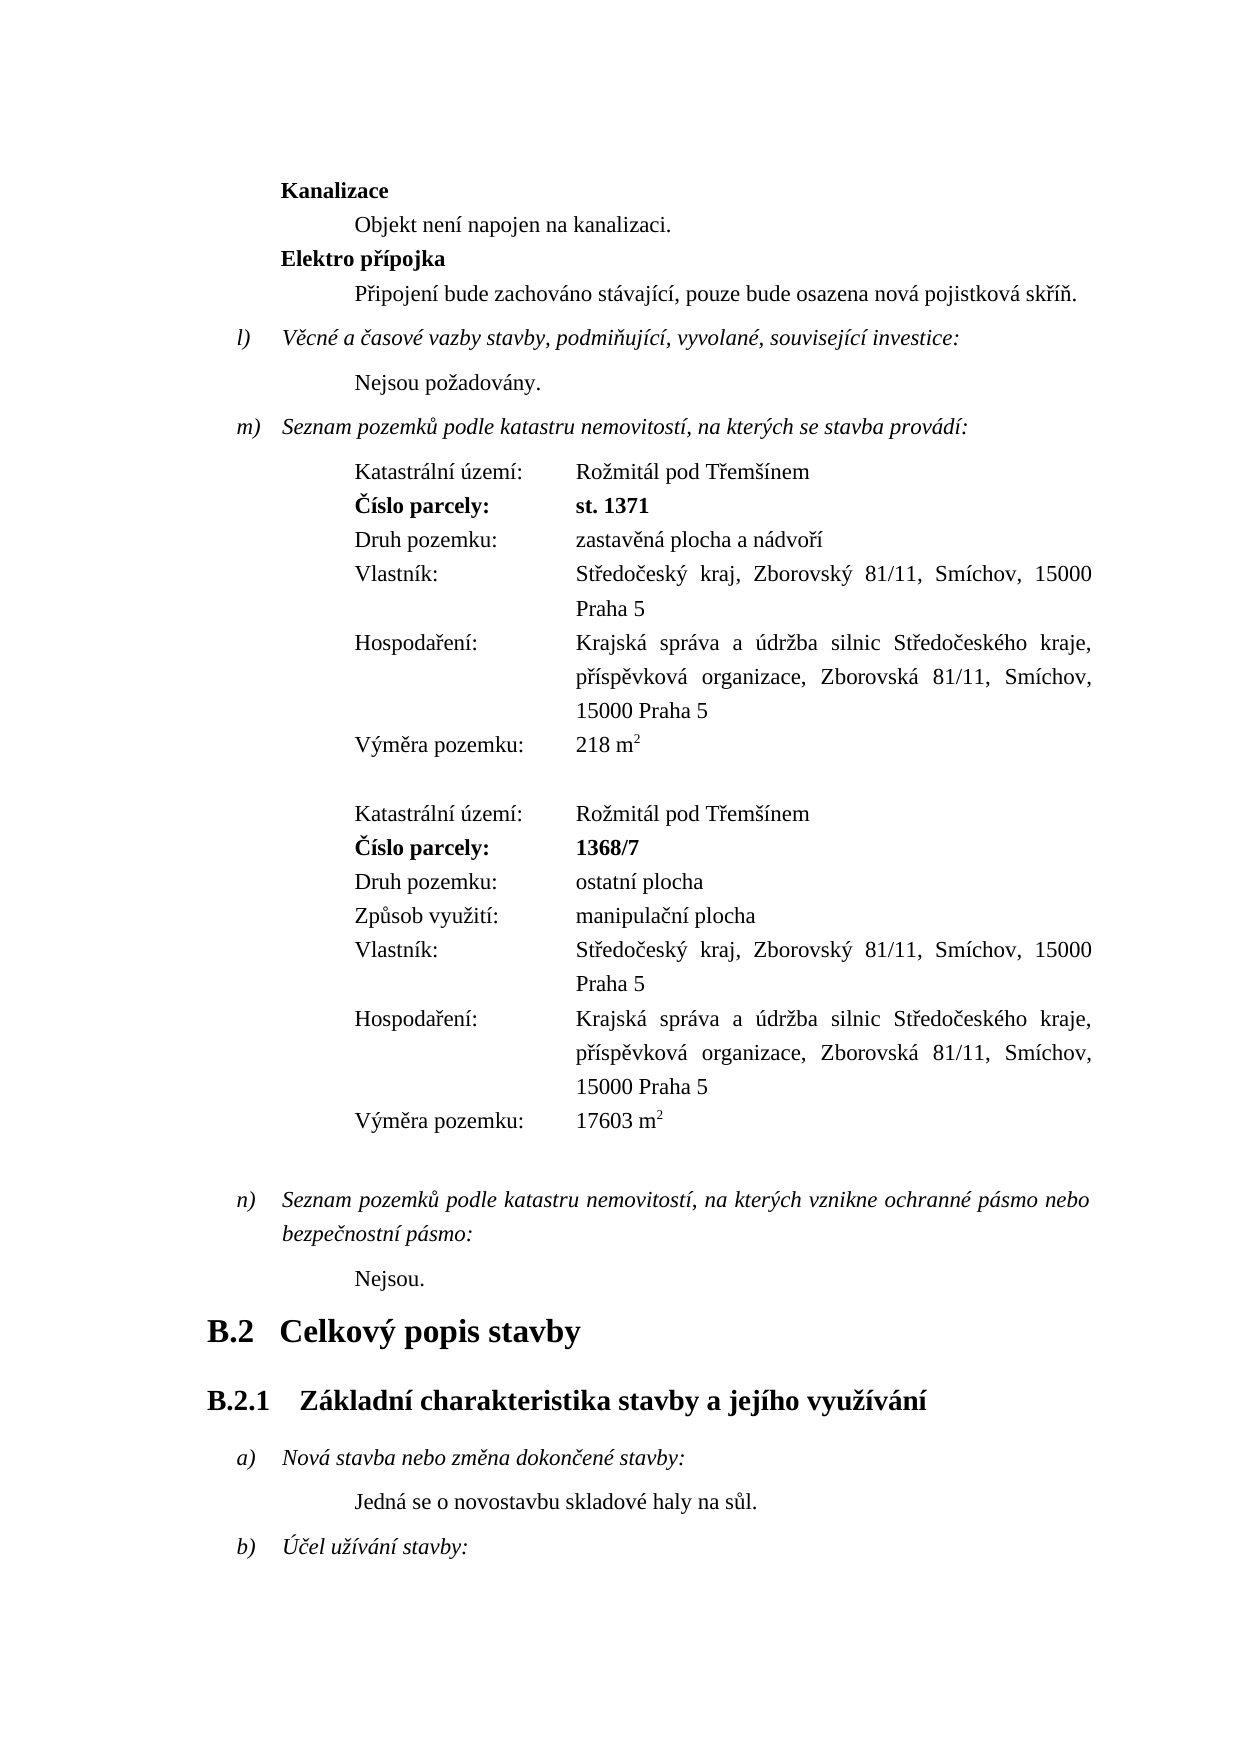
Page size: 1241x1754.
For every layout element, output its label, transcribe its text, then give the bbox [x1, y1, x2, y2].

subtitle B.2 Celkový popis stavby [207, 1311, 1092, 1350]
text Způsob využití: manipulační plocha [281, 902, 1092, 928]
text Objekt není napojen na kanalizaci. [282, 211, 1092, 238]
text Připojení bude zachováno stávající, pouze bude osazena nová pojistková skříň. [282, 280, 1092, 306]
list Seznam pozemků podle katastru nemovitostí, na kterých vznikne ochranné pásmo nebo bezpečnostní pásmo: [236, 1186, 1092, 1246]
subtitle B.2.1 Základní charakteristika stavby a jejího využívání [207, 1383, 1092, 1417]
text Hospodaření: Krajská správa a údržba silnic Středočeského kraje, příspěvková organizace, Zborovská 81/11, Smíchov, 15000 Praha 5 [354, 629, 1092, 723]
list Účel užívání stavby: [236, 1533, 1092, 1559]
text Nejsou. [281, 1265, 1092, 1291]
text Kanalizace [207, 177, 1092, 203]
text Katastrální území: Rožmitál pod Třemšínem [281, 458, 1092, 484]
text Elektro přípojka [207, 246, 1092, 272]
list Seznam pozemků podle katastru nemovitostí, na kterých se stavba provádí: [236, 413, 1092, 440]
text Číslo parcely: st. 1371 [281, 492, 1092, 518]
text Vlastník: Středočeský kraj, Zborovský 81/11, Smíchov, 15000 Praha 5 [354, 561, 1092, 621]
text Hospodaření: Krajská správa a údržba silnic Středočeského kraje, příspěvková organizace, Zborovská 81/11, Smíchov, 15000 Praha 5 [354, 1005, 1092, 1099]
text Jedná se o novostavbu skladové haly na sůl. [281, 1488, 1092, 1514]
text Druh pozemku: zastavěná plocha a nádvoří [281, 526, 1092, 553]
text Katastrální území: Rožmitál pod Třemšínem [281, 800, 1092, 826]
text Výměra pozemku: 17603 m2 [354, 1107, 1092, 1133]
text Číslo parcely: 1368/7 [281, 834, 1092, 860]
text Druh pozemku: ostatní plocha [281, 868, 1092, 894]
text Nejsou požadovány. [281, 369, 1092, 395]
text Vlastník: Středočeský kraj, Zborovský 81/11, Smíchov, 15000 Praha 5 [354, 936, 1092, 997]
list Nová stavba nebo změna dokončené stavby: [236, 1444, 1092, 1470]
list Věcné a časové vazby stavby, podmiňující, vyvolané, související investice: [236, 324, 1092, 351]
text Výměra pozemku: 218 m2 [354, 731, 1092, 758]
